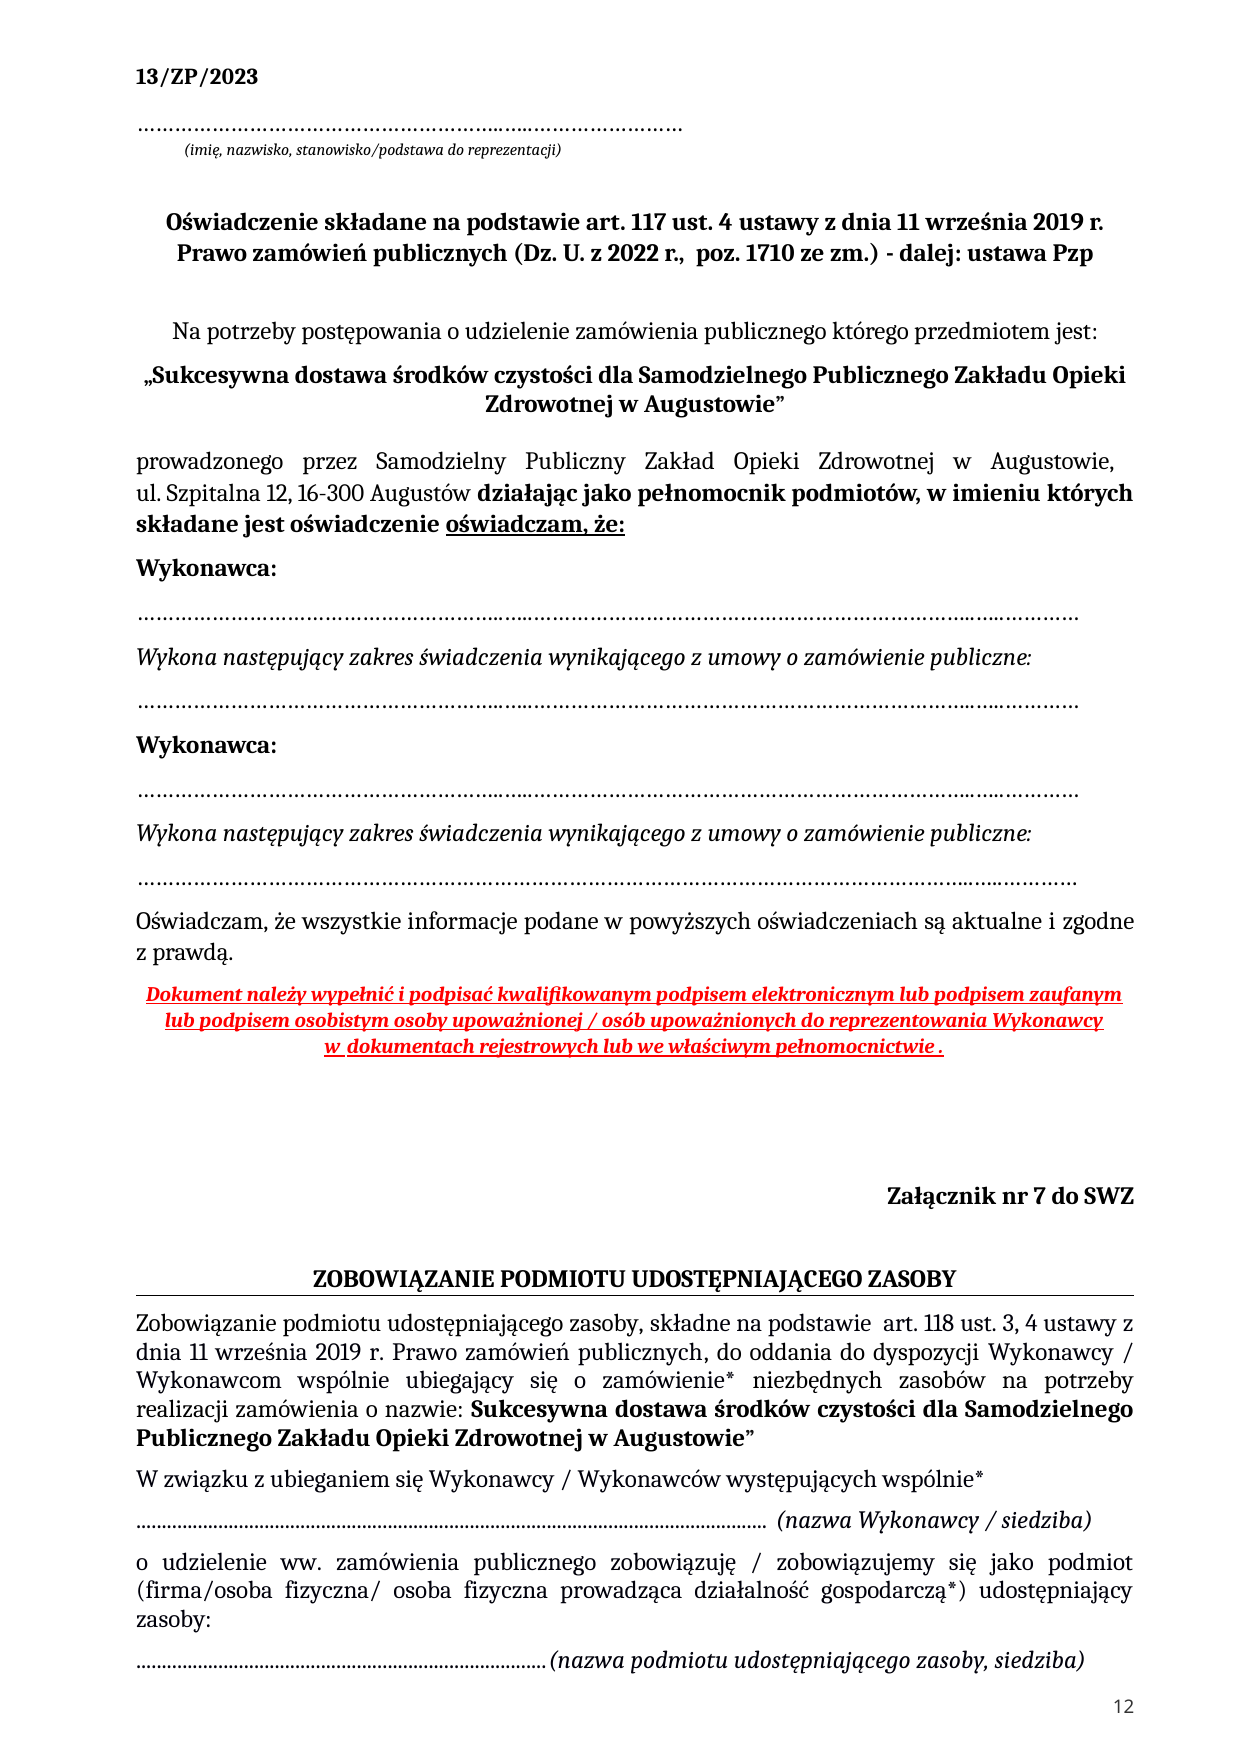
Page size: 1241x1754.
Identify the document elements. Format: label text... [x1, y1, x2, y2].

text …………………………………………………..…..…………………… [136, 109, 692, 138]
text „Sukcesywna dostawa środków czystości dla Samodzielnego Publicznego Zakładu Opieki Zdrowotnej w Augustowie” [136, 361, 1134, 418]
text Na potrzeby postępowania o udzielenie zamówienia publicznego którego przedmiotem jest: [136, 317, 1134, 346]
text W związku z ubieganiem się Wykonawcy / Wykonawców występujących wspólnie* [136, 1465, 1134, 1494]
text Zobowiązanie podmiotu udostępniającego zasoby, składne na podstawie art. 118 ust. 3, 4 ustawy z dnia 11 września 2019 r. Prawo zamówień publicznych, do oddania do dyspozycji Wykonawcy / Wykonawcom wspólnie ubiegający się o zamówienie* niezbędnych zasobów na potrzeby realizacji zamówienia o nazwie: Sukcesywna dostawa środków czystości dla Samodzielnego Publicznego Zakładu Opieki Zdrowotnej w Augustowie” [136, 1309, 1134, 1453]
text Załącznik nr 7 do SWZ [136, 1182, 1134, 1211]
text o udzielenie ww. zamówienia publicznego zobowiązuję / zobowiązujemy się jako podmiot (firma/osoba fizyczna/ osoba fizyczna prowadząca działalność gospodarczą*) udostępniający zasoby: [136, 1548, 1134, 1634]
text …………………………………………………..…..……………………………………………………………..…..………… [136, 686, 1134, 715]
text Oświadczam, że wszystkie informacje podane w powyższych oświadczeniach są aktualne i zgodne z prawdą. [136, 907, 1134, 967]
text Wykonawca: [136, 554, 692, 583]
text …………………………………………………..…..……………………………………………………………..…..………… [136, 598, 1134, 627]
text ZOBOWIĄZANIE PODMIOTU UDOSTĘPNIAJĄCEGO ZASOBY [136, 1264, 1134, 1295]
text Oświadczenie składane na podstawie art. 117 ust. 4 ustawy z dnia 11 września 2019 r. Prawo zamówień publicznych (Dz. U. z 2022 r., poz. 1710 ze zm.) - dalej: ustawa Pzp [136, 208, 1134, 268]
text Wykonawca: [136, 731, 1134, 759]
text …………………………………………………..…..……………………………………………………………..…..………… [136, 774, 1134, 803]
text Dokument należy wypełnić i podpisać kwalifikowanym podpisem elektronicznym lub podpisem zaufanym lub podpisem osobistym osoby upoważnionej / osób upoważnionych do reprezentowania Wykonawcy w dokumentach rejestrowych lub we właściwym pełnomocnictwie . [136, 982, 1134, 1059]
text prowadzonego przez Samodzielny Publiczny Zakład Opieki Zdrowotnej w Augustowie, ul. Szpitalna 12, 16-300 Augustów działając jako pełnomocnik podmiotów, w imieniu których składane jest oświadczenie oświadczam, że: [136, 447, 1134, 539]
text ........................................................................................................................... (nazwa Wykonawcy / siedziba) [136, 1506, 1134, 1535]
text ................................................................................(nazwa podmiotu udostępniającego zasoby, siedziba) [136, 1646, 1134, 1675]
text Wykona następujący zakres świadczenia wynikającego z umowy o zamówienie publiczne: [136, 642, 1134, 671]
text Wykona następujący zakres świadczenia wynikającego z umowy o zamówienie publiczne: [136, 819, 1134, 847]
text (imię, nazwisko, stanowisko/podstawa do reprezentacji) [180, 141, 1134, 160]
text ……………………………………………………………………………………………………………………..…..………… [136, 863, 1140, 891]
